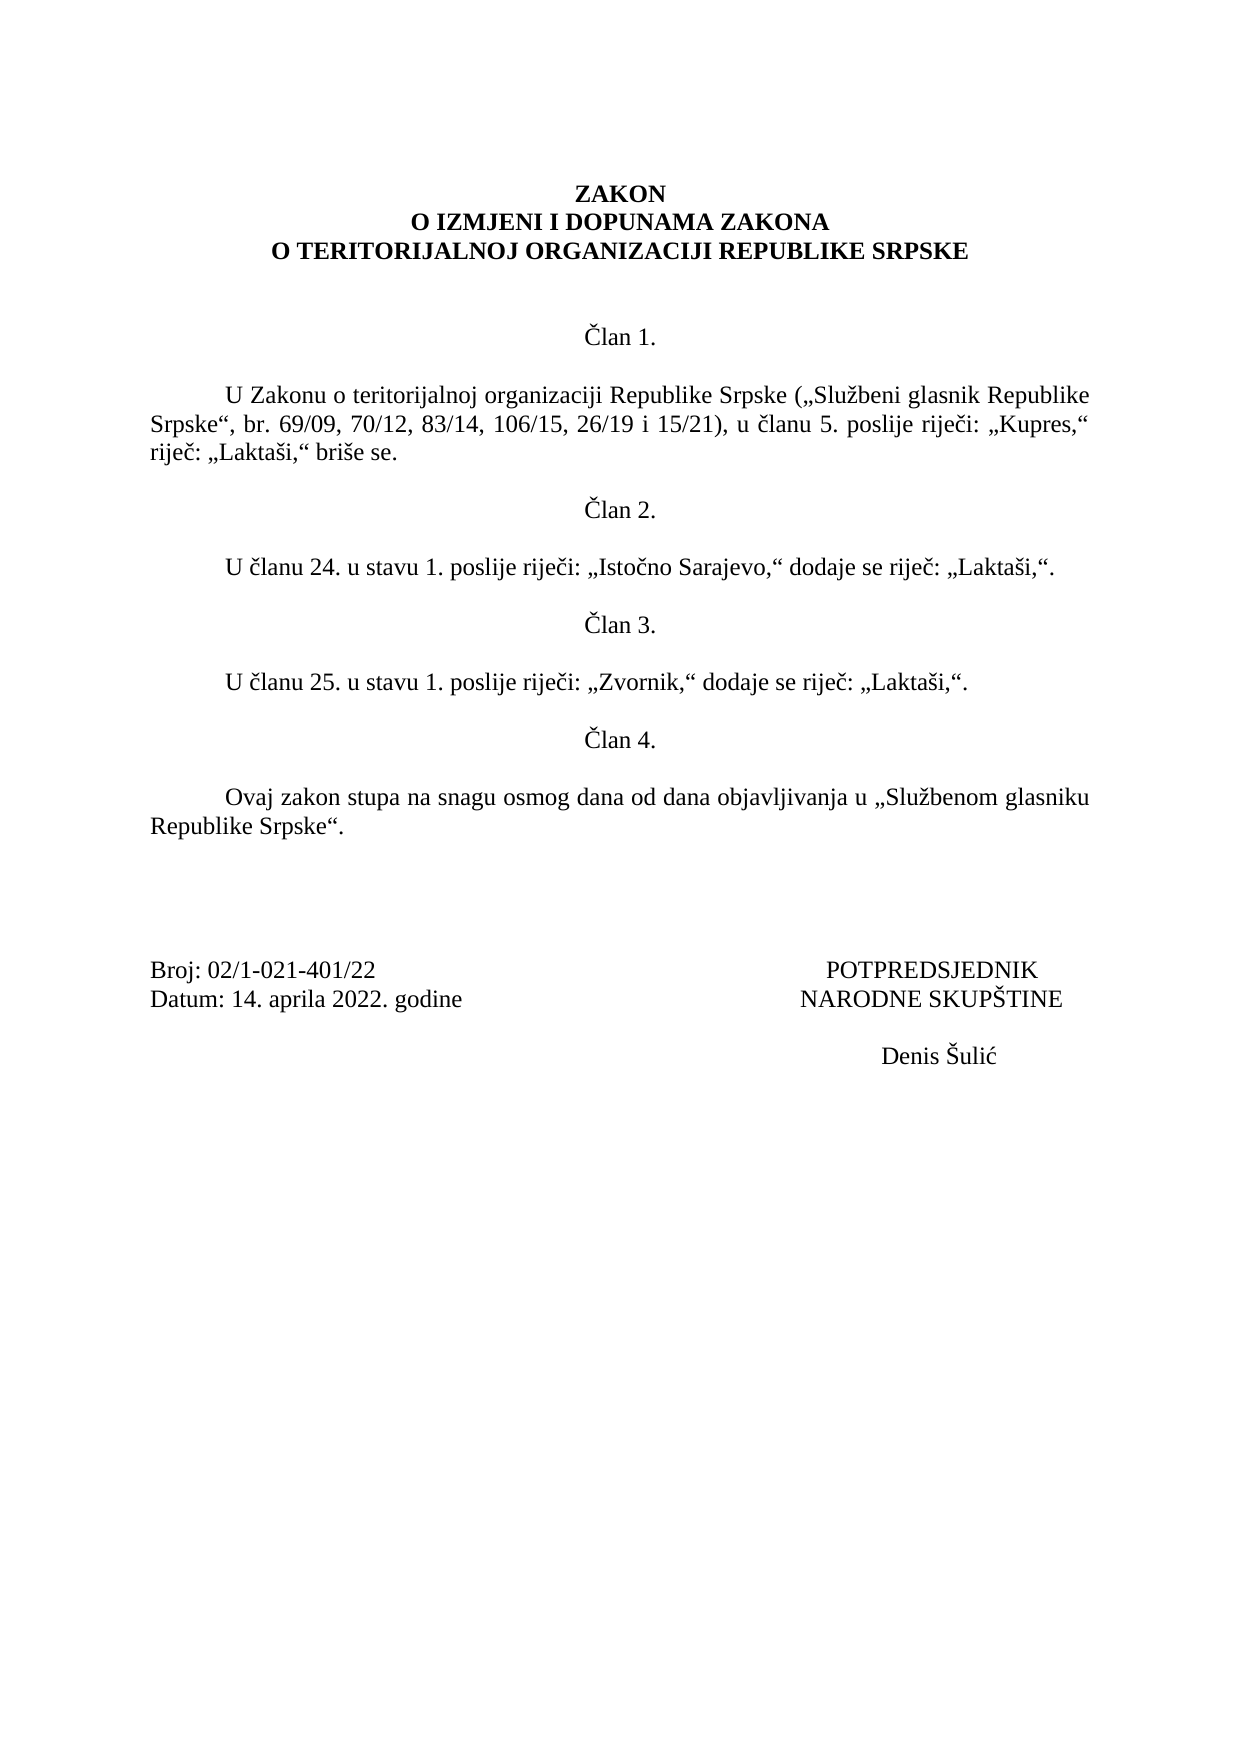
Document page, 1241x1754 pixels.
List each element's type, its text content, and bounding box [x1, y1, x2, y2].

list Član 3. [150, 610, 1090, 639]
text ZAKON [150, 179, 1090, 207]
list U članu 24. u stavu 1. poslije riječi: „Istočno Sarajevo,“ dodaje se riječ: „Laktaši,“. [150, 552, 1090, 581]
text O TERITORIJALNOJ ORGANIZACIJI REPUBLIKE SRPSKE [150, 236, 1090, 265]
list U članu 25. u stavu 1. poslije riječi: „Zvornik,“ dodaje se riječ: „Laktaši,“. [150, 667, 1090, 696]
text Denis Šulić [150, 1041, 1090, 1070]
text U Zakonu o teritorijalnoj organizaciji Republike Srpske („Službeni glasnik Republike Srpske“, br. 69/09, 70/12, 83/14, 106/15, 26/19 i 15/21), u članu 5. poslije riječi: „Kupres,“ riječ: „Laktaši,“ briše se. [150, 380, 1090, 466]
text Ovaj zakon stupa na snagu osmog dana od dana objavljivanja u „Službenom glasniku Republike Srpske“. [150, 782, 1090, 840]
text O IZMJENI I DOPUNAMA ZAKONA [150, 207, 1090, 236]
text Datum: 14. aprila 2022. godine NARODNE SKUPŠTINE [150, 984, 1090, 1012]
list Član 2. [150, 495, 1090, 524]
text Broj: 02/1-021-401/22 POTPREDSJEDNIK [150, 955, 1090, 984]
text Član 1. [150, 322, 1090, 351]
text Član 4. [150, 725, 1090, 754]
